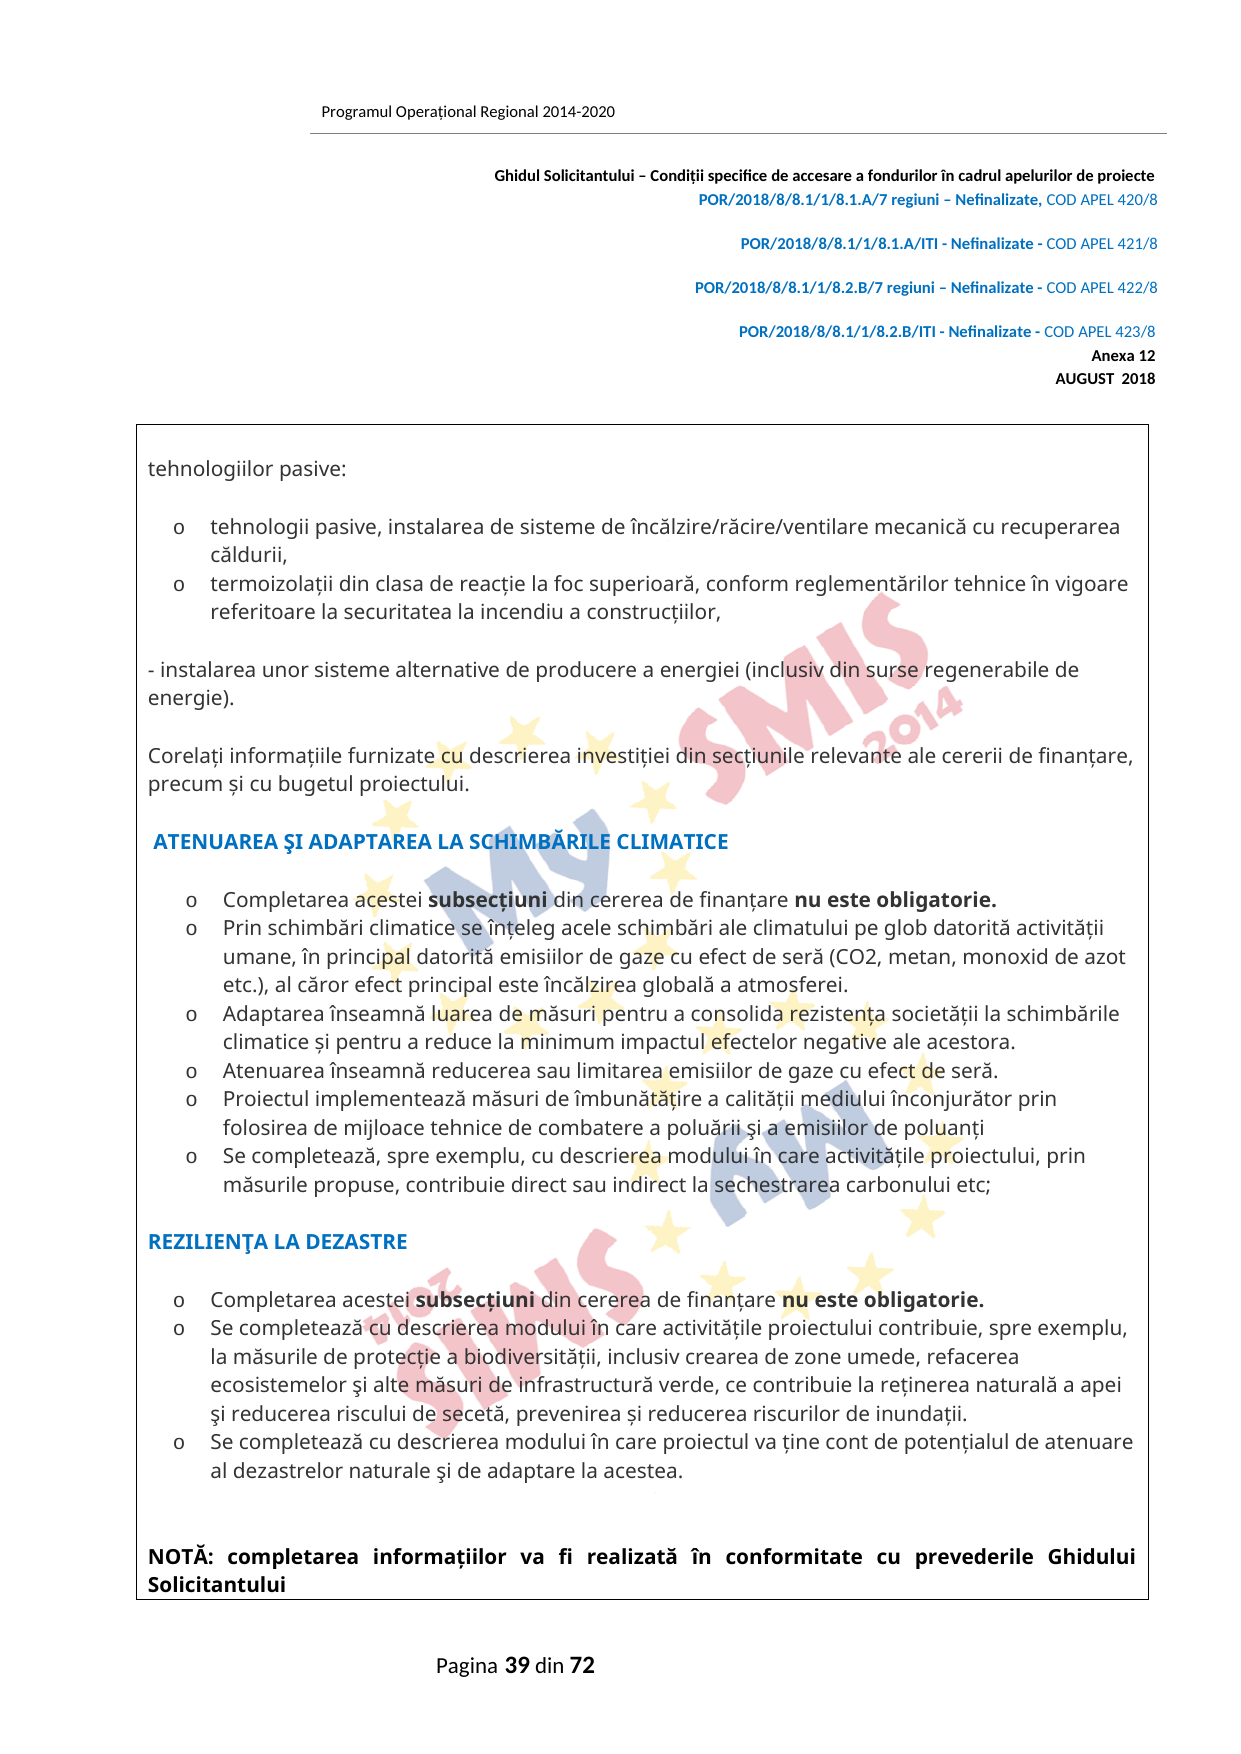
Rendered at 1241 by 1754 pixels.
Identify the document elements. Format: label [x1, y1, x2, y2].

table_header [137, 425, 1148, 1599]
picture [155, 396, 1159, 1634]
